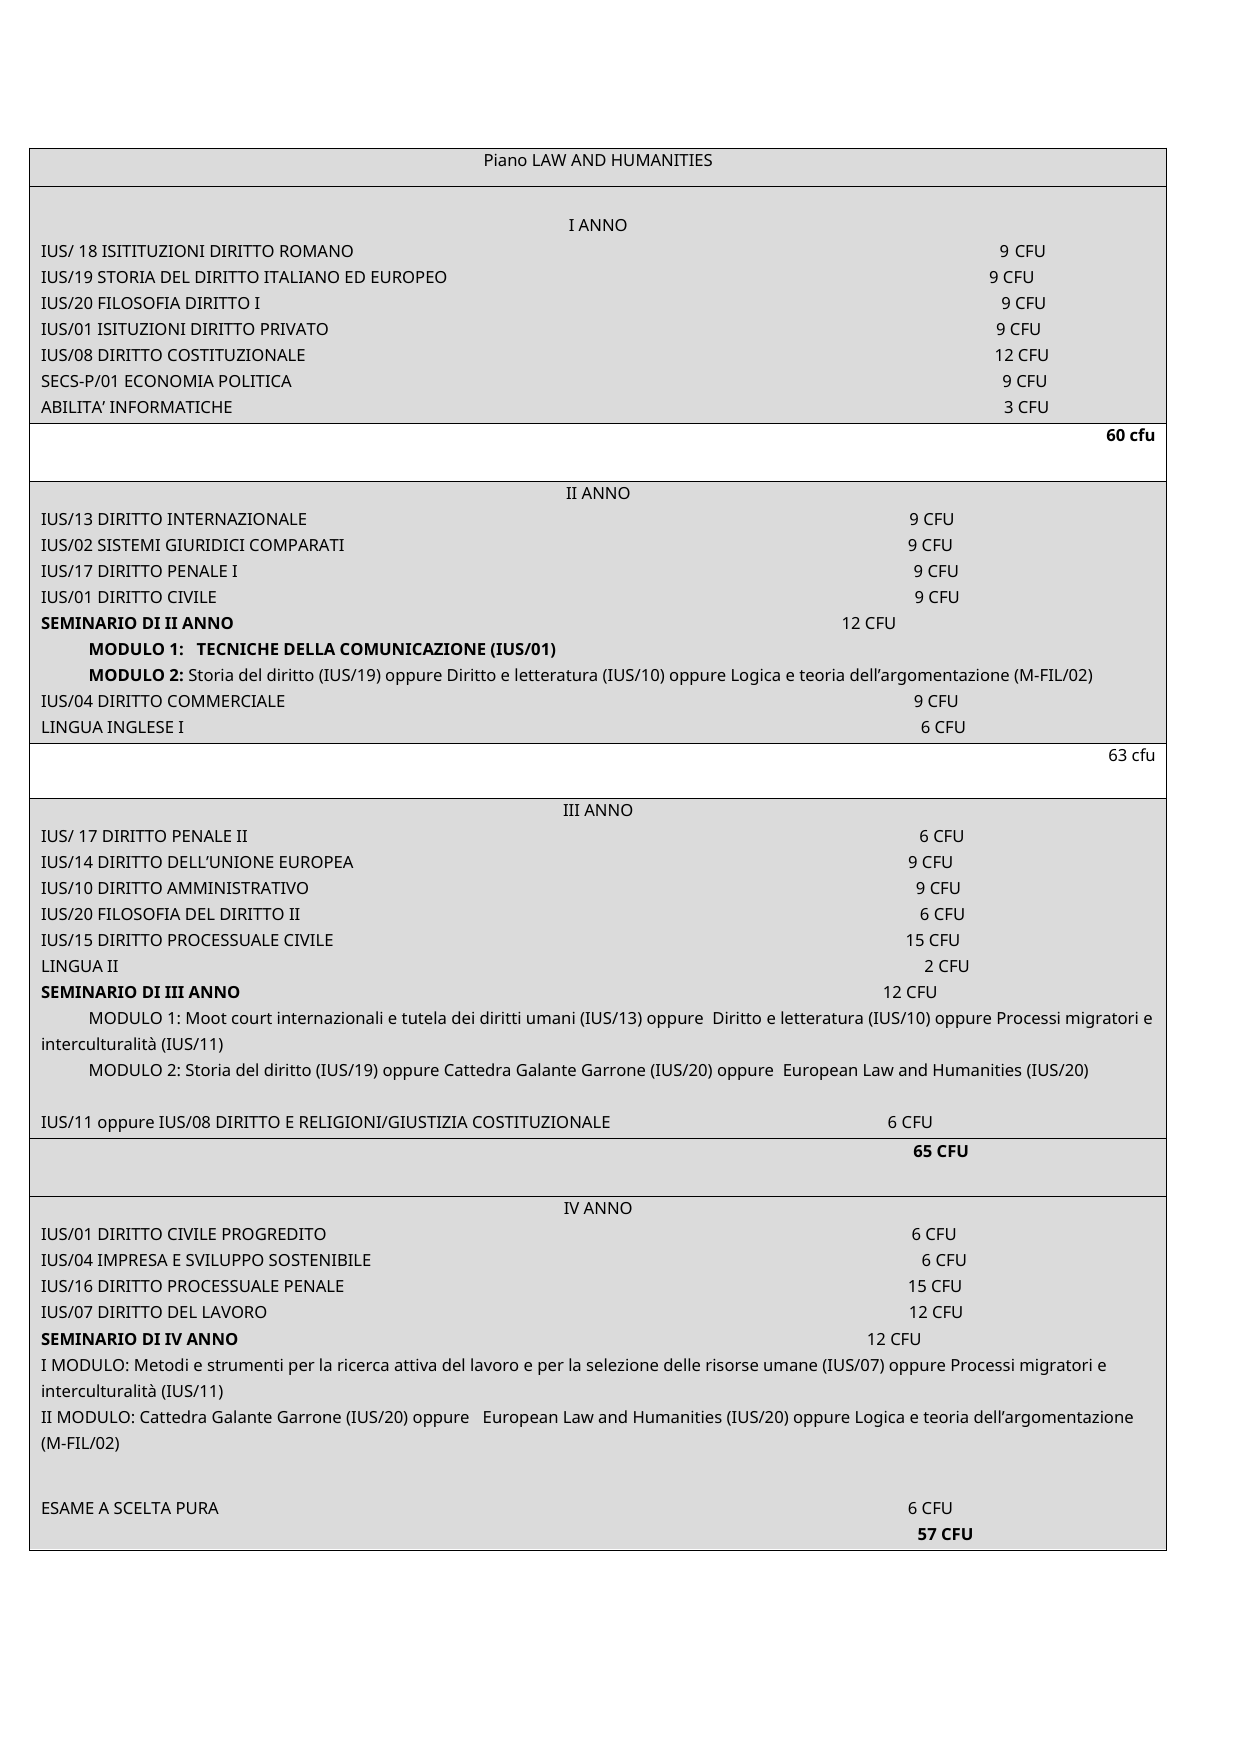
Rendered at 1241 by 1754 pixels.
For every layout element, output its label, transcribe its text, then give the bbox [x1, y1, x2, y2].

table_header Piano LAW AND HUMANITIES [30, 149, 1166, 186]
table_cell 63 cfu [30, 744, 1166, 798]
table_cell I ANNO IUS/ 18 ISITITUZIONI DIRITTO ROMANO 9 CFU IUS/19 STORIA DEL DIRITTO ITALIANO ED EUROPEO 9 CFU IUS/20 FILOSOFIA DIRITTO I 9 CFU IUS/01 ISITUZIONI DIRITTO PRIVATO 9 CFU IUS/08 DIRITTO COSTITUZIONALE 12 CFU SECS-P/01 ECONOMIA POLITICA 9 CFU ABILITA’ INFORMATICHE 3 CFU [30, 187, 1166, 423]
table_cell 60 cfu [30, 424, 1166, 481]
table_cell 65 CFU [30, 1139, 1166, 1196]
table_cell III ANNO IUS/ 17 DIRITTO PENALE II 6 CFU IUS/14 DIRITTO DELL’UNIONE EUROPEA 9 CFU IUS/10 DIRITTO AMMINISTRATIVO 9 CFU IUS/20 FILOSOFIA DEL DIRITTO II 6 CFU IUS/15 DIRITTO PROCESSUALE CIVILE 15 CFU LINGUA II 2 CFU SEMINARIO DI III ANNO 12 CFU MODULO 1: Moot court internazionali e tutela dei diritti umani (IUS/13) oppure Diritto e letteratura (IUS/10) oppure Processi migratori e interculturalità (IUS/11) MODULO 2: Storia del diritto (IUS/19) oppure Cattedra Galante Garrone (IUS/20) oppure European Law and Humanities (IUS/20) IUS/11 oppure IUS/08 DIRITTO E RELIGIONI/GIUSTIZIA COSTITUZIONALE 6 CFU [30, 799, 1166, 1138]
table_cell II ANNO IUS/13 DIRITTO INTERNAZIONALE 9 CFU IUS/02 SISTEMI GIURIDICI COMPARATI 9 CFU IUS/17 DIRITTO PENALE I 9 CFU IUS/01 DIRITTO CIVILE 9 CFU SEMINARIO DI II ANNO 12 CFU MODULO 1: TECNICHE DELLA COMUNICAZIONE (IUS/01) MODULO 2: Storia del diritto (IUS/19) oppure Diritto e letteratura (IUS/10) oppure Logica e teoria dell’argomentazione (M-FIL/02) IUS/04 DIRITTO COMMERCIALE 9 CFU LINGUA INGLESE I 6 CFU [30, 482, 1166, 743]
table_cell IV ANNO IUS/01 DIRITTO CIVILE PROGREDITO 6 CFU IUS/04 IMPRESA E SVILUPPO SOSTENIBILE 6 CFU IUS/16 DIRITTO PROCESSUALE PENALE 15 CFU IUS/07 DIRITTO DEL LAVORO 12 CFU SEMINARIO DI IV ANNO 12 CFU I MODULO: Metodi e strumenti per la ricerca attiva del lavoro e per la selezione delle risorse umane (IUS/07) oppure Processi migratori e interculturalità (IUS/11) II MODULO: Cattedra Galante Garrone (IUS/20) oppure European Law and Humanities (IUS/20) oppure Logica e teoria dell’argomentazione (M-FIL/02) ESAME A SCELTA PURA 6 CFU 57 CFU [30, 1197, 1166, 1549]
